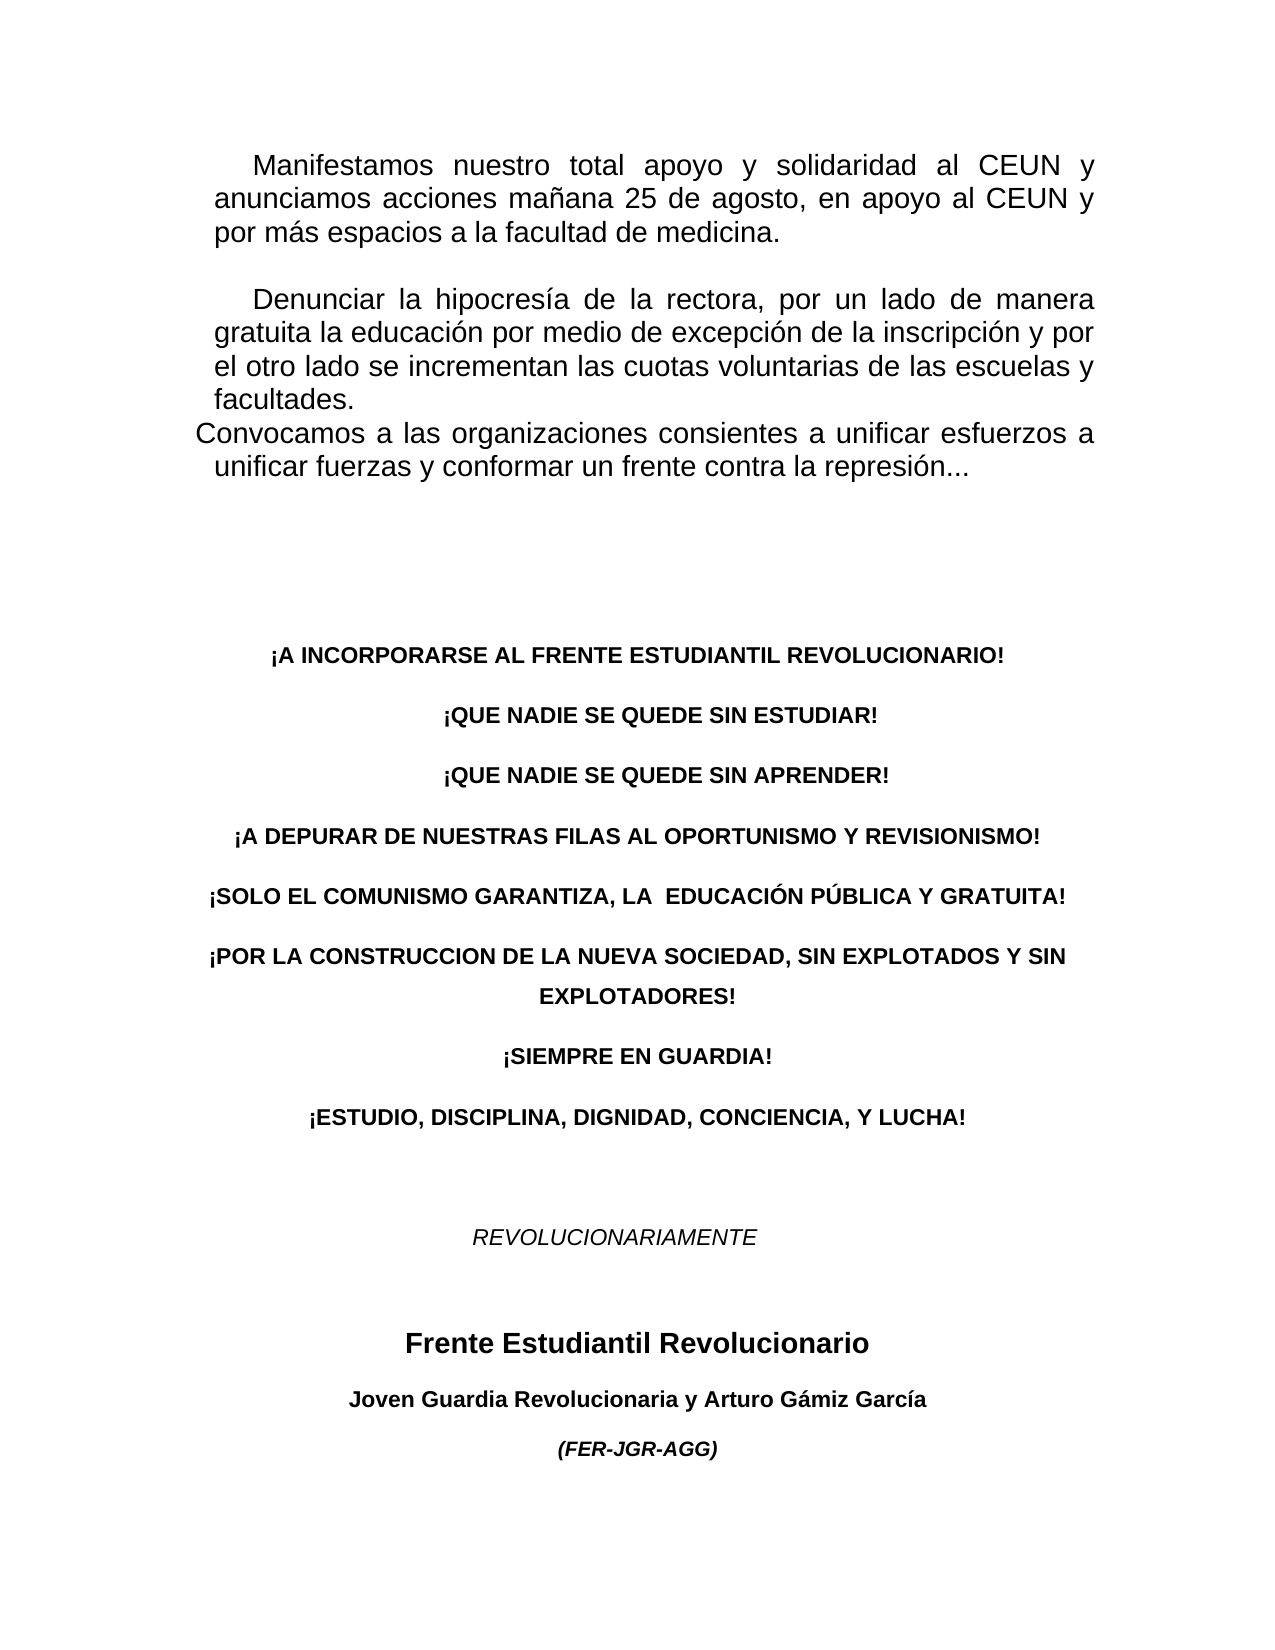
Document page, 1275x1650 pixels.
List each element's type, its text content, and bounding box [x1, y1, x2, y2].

text ¡A DEPURAR DE NUESTRAS FILAS AL OPORTUNISMO Y REVISIONISMO! [177, 823, 1098, 849]
text ¡QUE NADIE SE QUEDE SIN APRENDER! [325, 762, 1098, 789]
text Frente Estudiantil Revolucionario [177, 1326, 1098, 1360]
text (FER-JGR-AGG) [177, 1437, 1098, 1461]
text ¡SOLO EL COMUNISMO GARANTIZA, Y GRATUITA! [177, 883, 1098, 909]
text Convocamos a las organizaciones consientes a unificar esfuerzos a unificar fuerzas y conformar un frente contra la represión... [195, 416, 1096, 483]
text Manifestamos nuestro total apoyo y solidaridad al CEUN y anunciamos acciones mañana 25 de agosto, en apoyo al CEUN y por más espacios a la facultad de medicina. [195, 148, 1096, 248]
text Denunciar la hipocresía de la rectora, por un lado de manera gratuita la educación por medio de excepción de la inscripción y por el otro lado se incrementan las cuotas voluntarias de las escuelas y facultades. [195, 282, 1096, 416]
text ¡A INCORPORARSE AL FRENTE ESTUDIANTIL REVOLUCIONARIO! [177, 642, 1098, 668]
text Joven Guardia Revolucionaria y Arturo Gámiz García [177, 1386, 1098, 1412]
text ¡SIEMPRE EN GUARDIA! [177, 1043, 1098, 1069]
text ¡ESTUDIO, DISCIPLINA, DIGNIDAD, CONCIENCIA, Y LUCHA! [177, 1103, 1098, 1130]
text REVOLUCIONARIAMENTE [177, 1224, 1098, 1250]
text ¡POR , SIN EXPLOTADOS Y SIN EXPLOTADORES! [177, 943, 1098, 1009]
text ¡QUE NADIE SE QUEDE SIN ESTUDIAR! [325, 702, 1098, 728]
